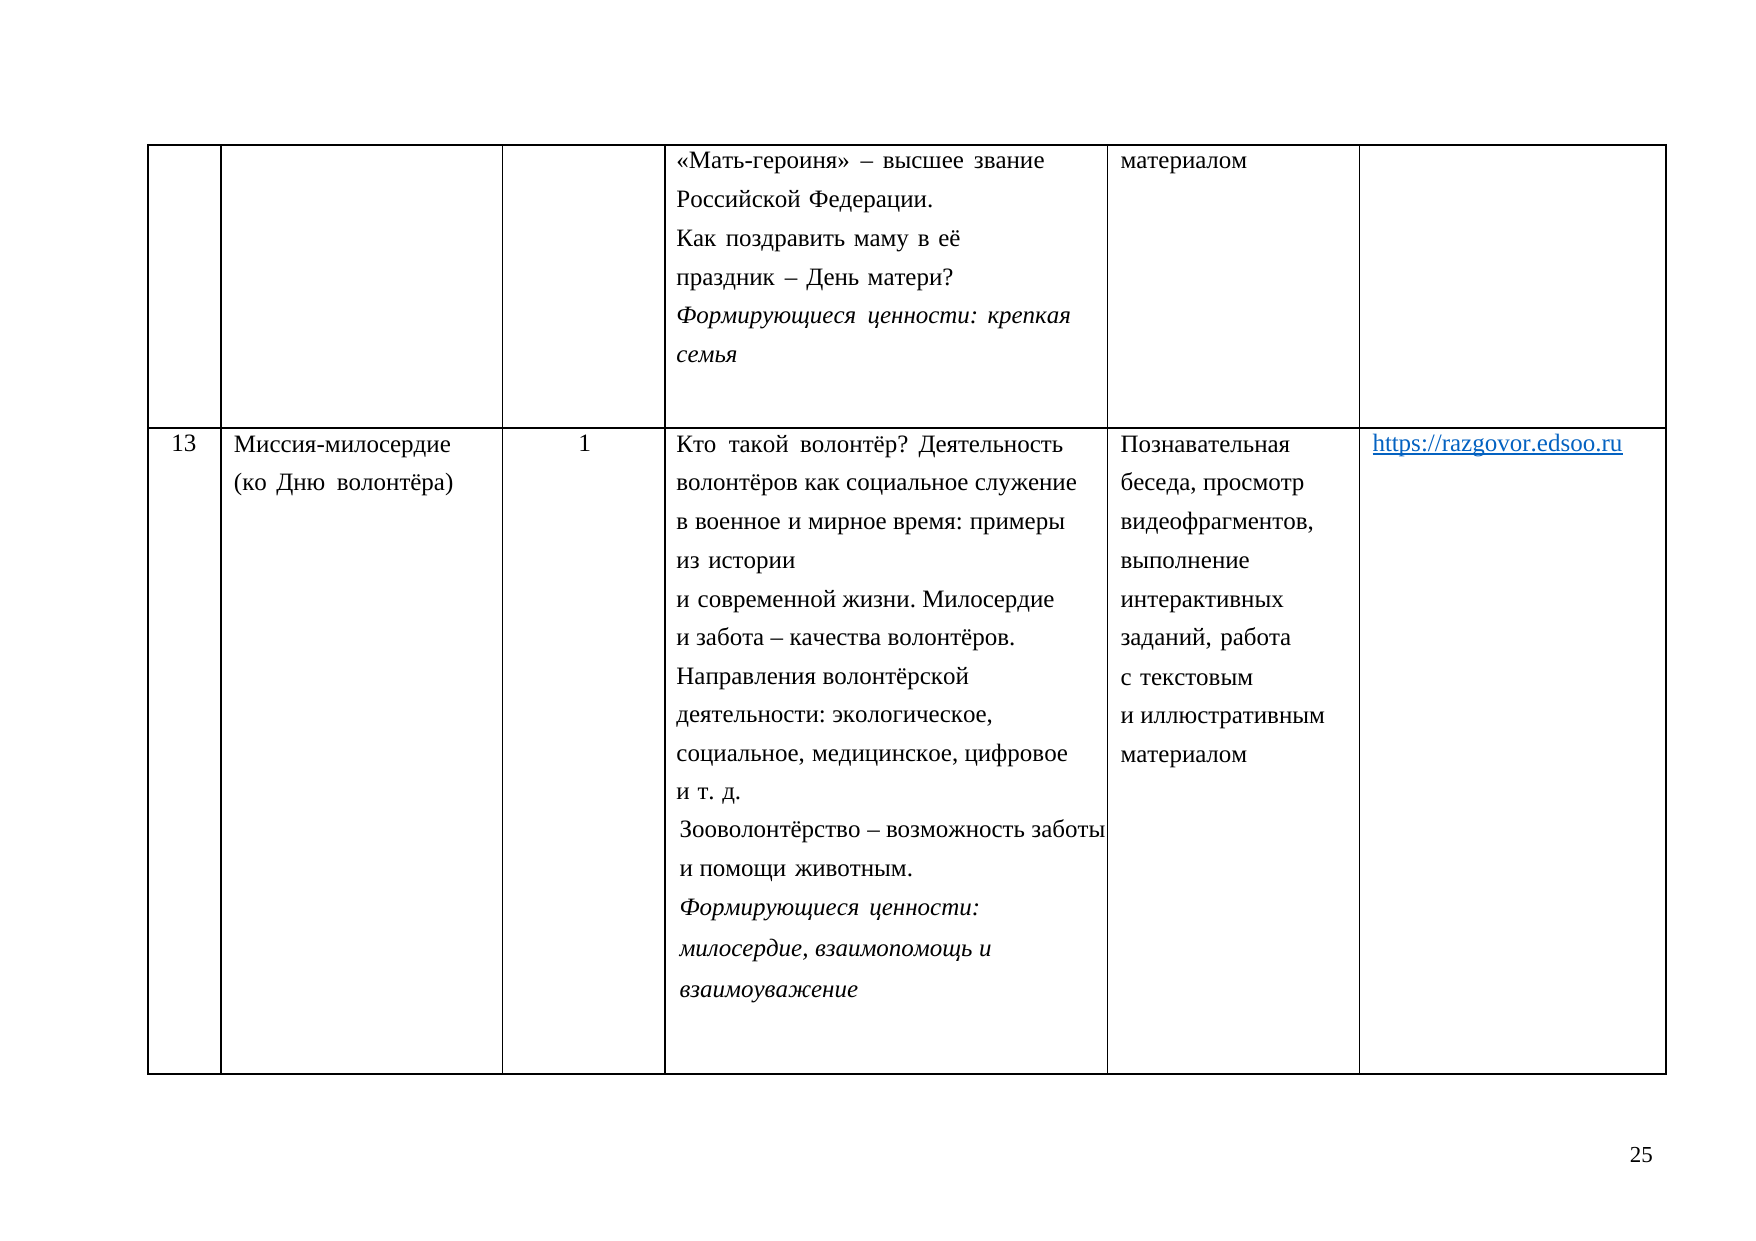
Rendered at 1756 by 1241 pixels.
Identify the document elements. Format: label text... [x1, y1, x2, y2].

table_cell Кто такой волонтёр? Деятельность волонтёров как социальное служение в военное и мирное время: примеры из истории и современной жизни. Милосердие и забота – качества волонтёров. Направления волонтёрской деятельности: экологическое, социальное, медицинское, цифровое и т. д. Зооволонтёрство – возможность заботы и помощи животным. Формирующиеся ценности: милосердие, взаимопомощь и взаимоуважение [666, 429, 1107, 1073]
table_header [222, 146, 502, 427]
table_cell Миссия-милосердие (ко Дню волонтёра) [222, 429, 502, 1073]
table_header [149, 146, 220, 427]
table_cell 1 [503, 429, 664, 1073]
table_header [1360, 146, 1665, 427]
table_header материалом [1108, 146, 1359, 427]
table_header «Мать-героиня» – высшее звание Российской Федерации. Как поздравить маму в её праздник – День матери? Формирующиеся ценности: крепкая семья [666, 146, 1107, 427]
table_header [503, 146, 664, 427]
table_cell Познавательная беседа, просмотр видеофрагментов, выполнение интерактивных заданий, работа с текстовым и иллюстративным материалом [1108, 429, 1359, 1073]
table_cell https://razgovor.edsoo.ru [1360, 429, 1665, 1073]
table_cell 13 [149, 429, 220, 1073]
